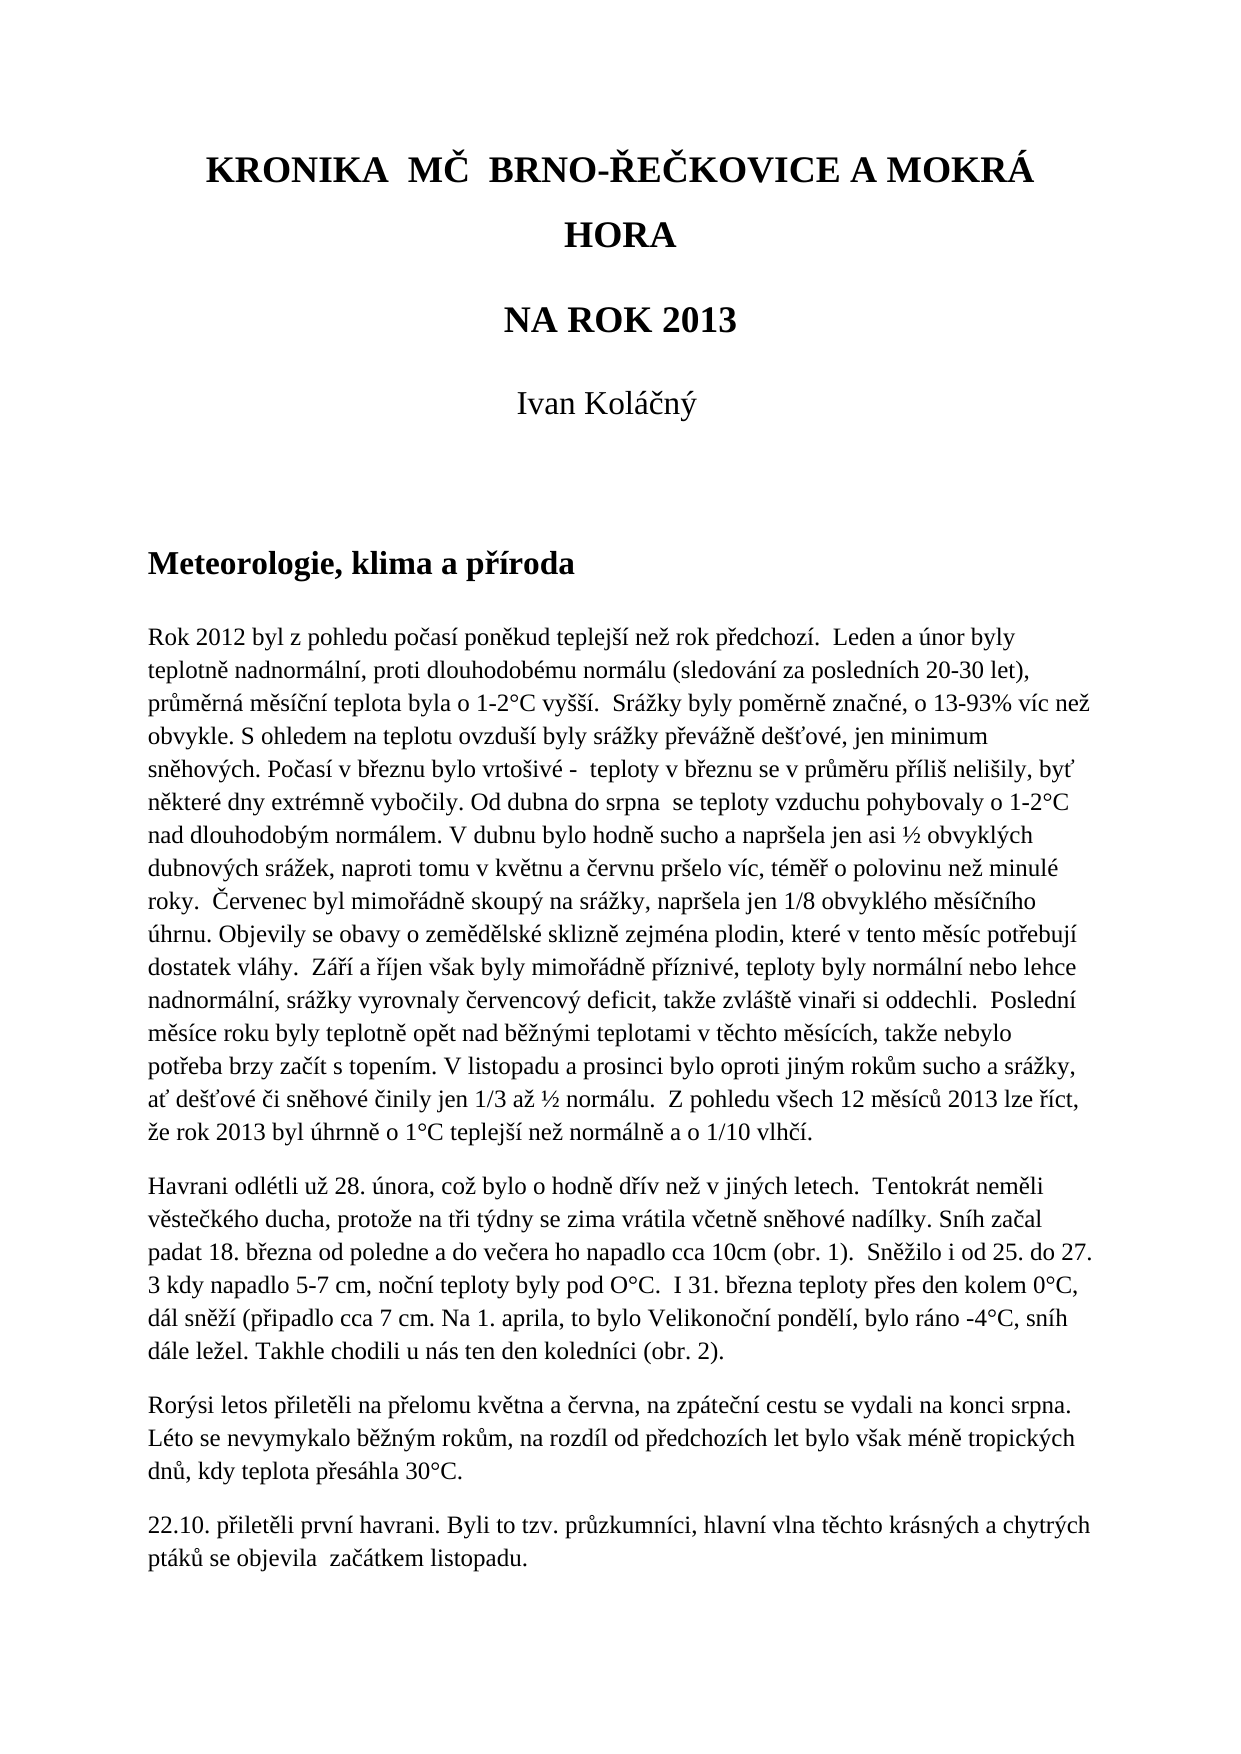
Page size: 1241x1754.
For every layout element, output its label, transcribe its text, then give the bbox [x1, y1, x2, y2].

text Rorýsi letos přiletěli na přelomu května a června, na zpáteční cestu se vydali na konci srpna. Léto se nevymykalo běžným rokům, na rozdíl od předchozích let bylo však méně tropických dnů, kdy teplota přesáhla 30°C. [148, 1390, 1093, 1485]
text Rok 2012 byl z pohledu počasí poněkud teplejší než rok předchozí. Leden a únor byly teplotně nadnormální, proti dlouhodobému normálu (sledování za posledních 20-30 let), průměrná měsíční teplota byla o 1-2°C vyšší. Srážky byly poměrně značné, o 13-93% víc než obvykle. S ohledem na teplotu ovzduší byly srážky převážně dešťové, jen minimum sněhových. Počasí v březnu bylo vrtošivé - teploty v březnu se v průměru příliš nelišily, byť některé dny extrémně vybočily. Od dubna do srpna se teploty vzduchu pohybovaly o 1-2°C nad dlouhodobým normálem. V dubnu bylo hodně sucho a napršela jen asi ½ obvyklých dubnových srážek, naproti tomu v květnu a červnu pršelo víc, téměř o polovinu než minulé roky. Červenec byl mimořádně skoupý na srážky, napršela jen 1/8 obvyklého měsíčního úhrnu. Objevily se obavy o zemědělské sklizně zejména plodin, které v tento měsíc potřebují dostatek vláhy. Září a říjen však byly mimořádně příznivé, teploty byly normální nebo lehce nadnormální, srážky vyrovnaly červencový deficit, takže zvláště vinaři si oddechli. Poslední měsíce roku byly teplotně opět nad běžnými teplotami v těchto měsících, takže nebylo potřeba brzy začít s topením. V listopadu a prosinci bylo oproti jiným rokům sucho a srážky, ať dešťové či sněhové činily jen 1/3 až ½ normálu. Z pohledu všech 12 měsíců 2013 lze říct, že rok 2013 byl úhrnně o 1°C teplejší než normálně a o 1/10 vlhčí. [148, 622, 1093, 1146]
text Meteorologie, klima a příroda [148, 543, 1093, 582]
text 22.10. přiletěli první havrani. Byli to tzv. průzkumníci, hlavní vlna těchto krásných a chytrých ptáků se objevila začátkem listopadu. [148, 1510, 1093, 1572]
text KRONIKA MČ BRNO-ŘEČKOVICE A MOKRÁ HORA [148, 148, 1093, 255]
text NA ROK 2013 [148, 298, 1093, 341]
text Havrani odlétli už 28. února, což bylo o hodně dřív než v jiných letech. Tentokrát neměli věstečkého ducha, protože na tři týdny se zima vrátila včetně sněhové nadílky. Sníh začal padat 18. března od poledne a do večera ho napadlo cca 10cm (obr. 1). Sněžilo i od 25. do 27. 3 kdy napadlo 5-7 cm, noční teploty byly pod O°C. I 31. března teploty přes den kolem 0°C, dál sněží (připadlo cca 7 cm. Na 1. aprila, to bylo Velikonoční pondělí, bylo ráno -4°C, sníh dále ležel. Takhle chodili u nás ten den koledníci (obr. 2). [148, 1171, 1093, 1365]
text Ivan Koláčný [516, 383, 1093, 422]
